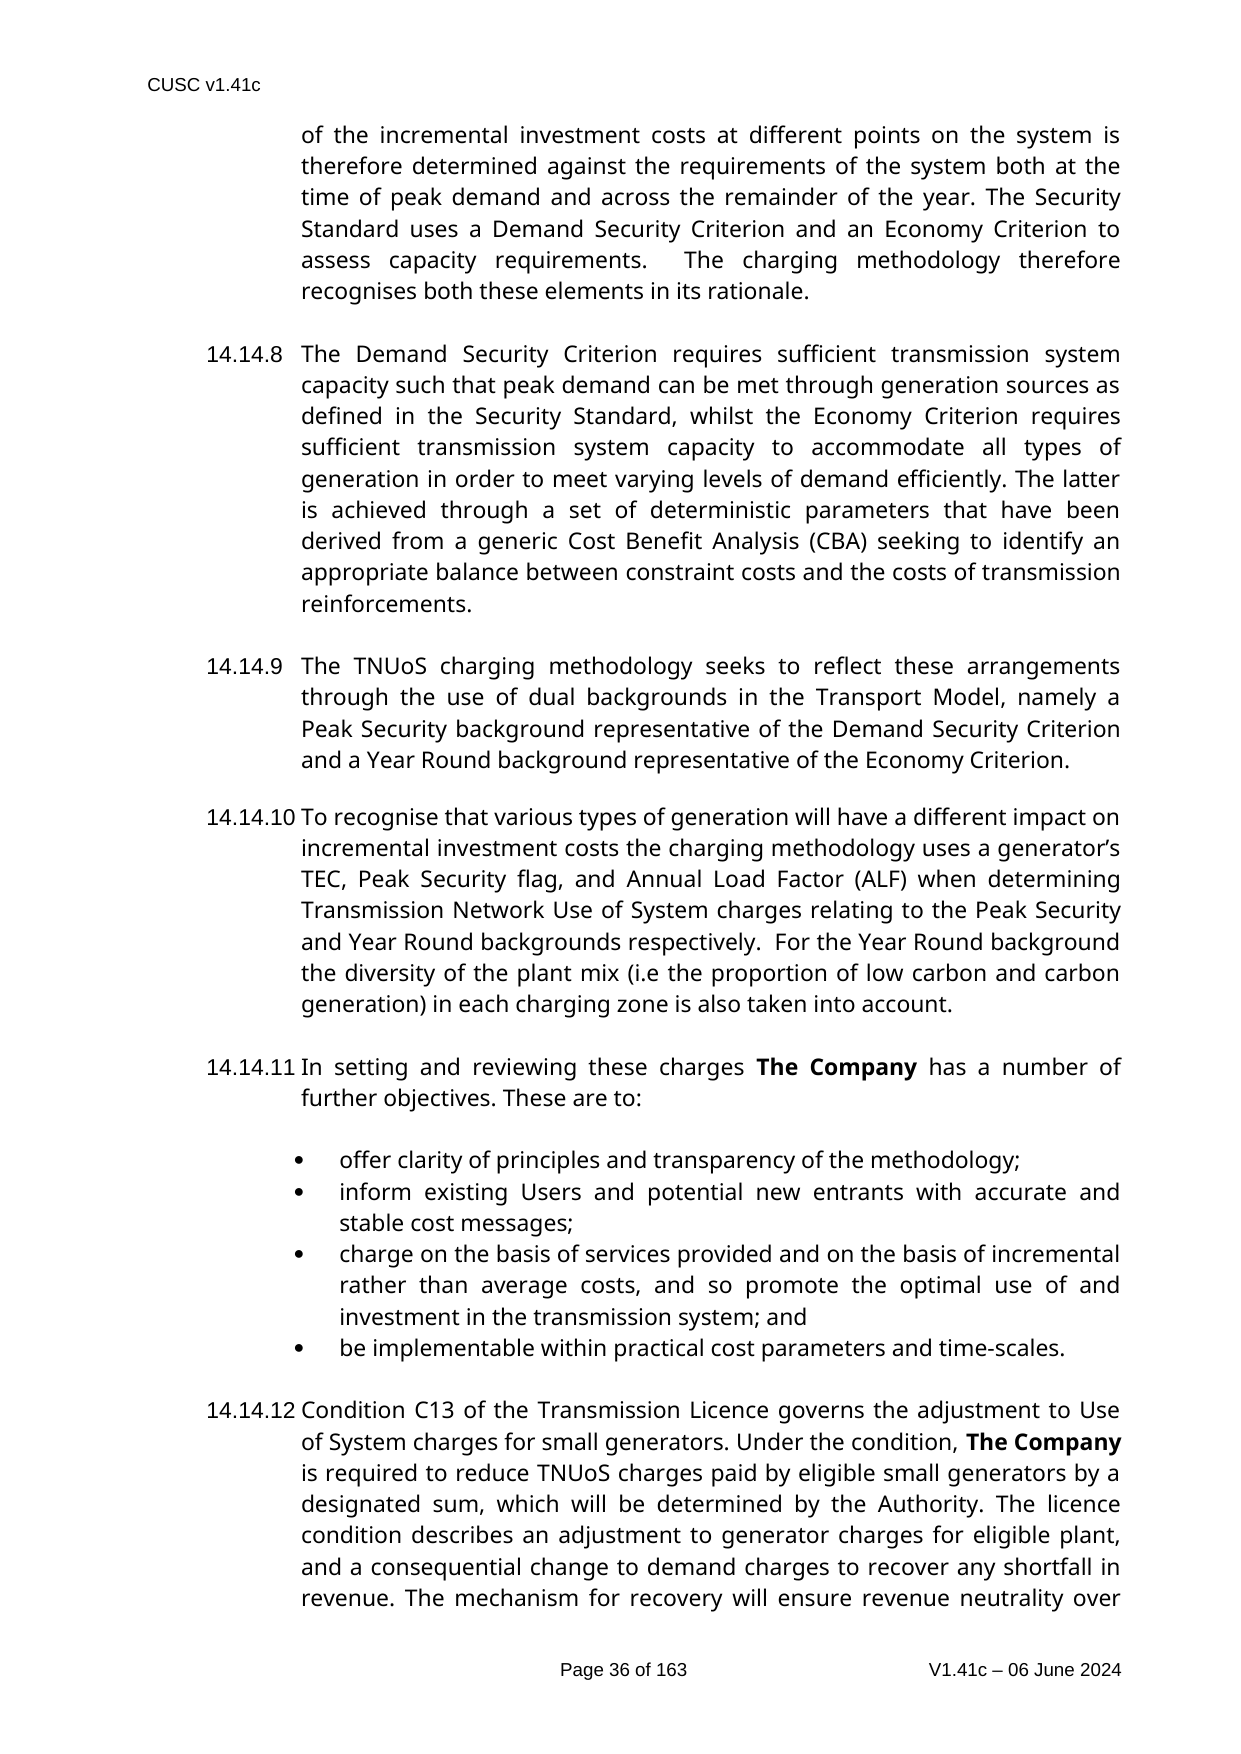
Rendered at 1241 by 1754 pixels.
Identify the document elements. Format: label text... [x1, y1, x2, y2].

list The TNUoS charging methodology seeks to reflect these arrangements through the use of dual backgrounds in the Transport Model, namely a Peak Security background representative of the Demand Security Criterion and a Year Round background representative of the Economy Criterion. [206, 650, 1121, 775]
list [206, 1394, 1121, 1613]
list In setting and reviewing these charges The Company has a number of further objectives. These are to: [206, 1050, 1121, 1113]
list inform existing Users and potential new entrants with accurate and stable cost messages; [295, 1175, 1121, 1238]
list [206, 119, 1121, 306]
list offer clarity of principles and transparency of the methodology; [295, 1144, 1121, 1175]
list To recognise that various types of generation will have a different impact on incremental investment costs the charging methodology uses a generator’s TEC, Peak Security flag, and Annual Load Factor (ALF) when determining Transmission Network Use of System charges relating to the Peak Security and Year Round backgrounds respectively. For the Year Round background the diversity of the plant mix (i.e the proportion of low carbon and carbon generation) in each charging zone is also taken into account. [206, 800, 1121, 1019]
list The Demand Security Criterion requires sufficient transmission system capacity such that peak demand can be met through generation sources as defined in the Security Standard, whilst the Economy Criterion requires sufficient transmission system capacity to accommodate all types of generation in order to meet varying levels of demand efficiently. The latter is achieved through a set of deterministic parameters that have been derived from a generic Cost Benefit Analysis (CBA) seeking to identify an appropriate balance between constraint costs and the costs of transmission reinforcements. [206, 337, 1121, 619]
list charge on the basis of services provided and on the basis of incremental rather than average costs, and so promote the optimal use of and investment in the transmission system; and [295, 1238, 1121, 1332]
list be implementable within practical cost parameters and time-scales. [295, 1332, 1121, 1363]
